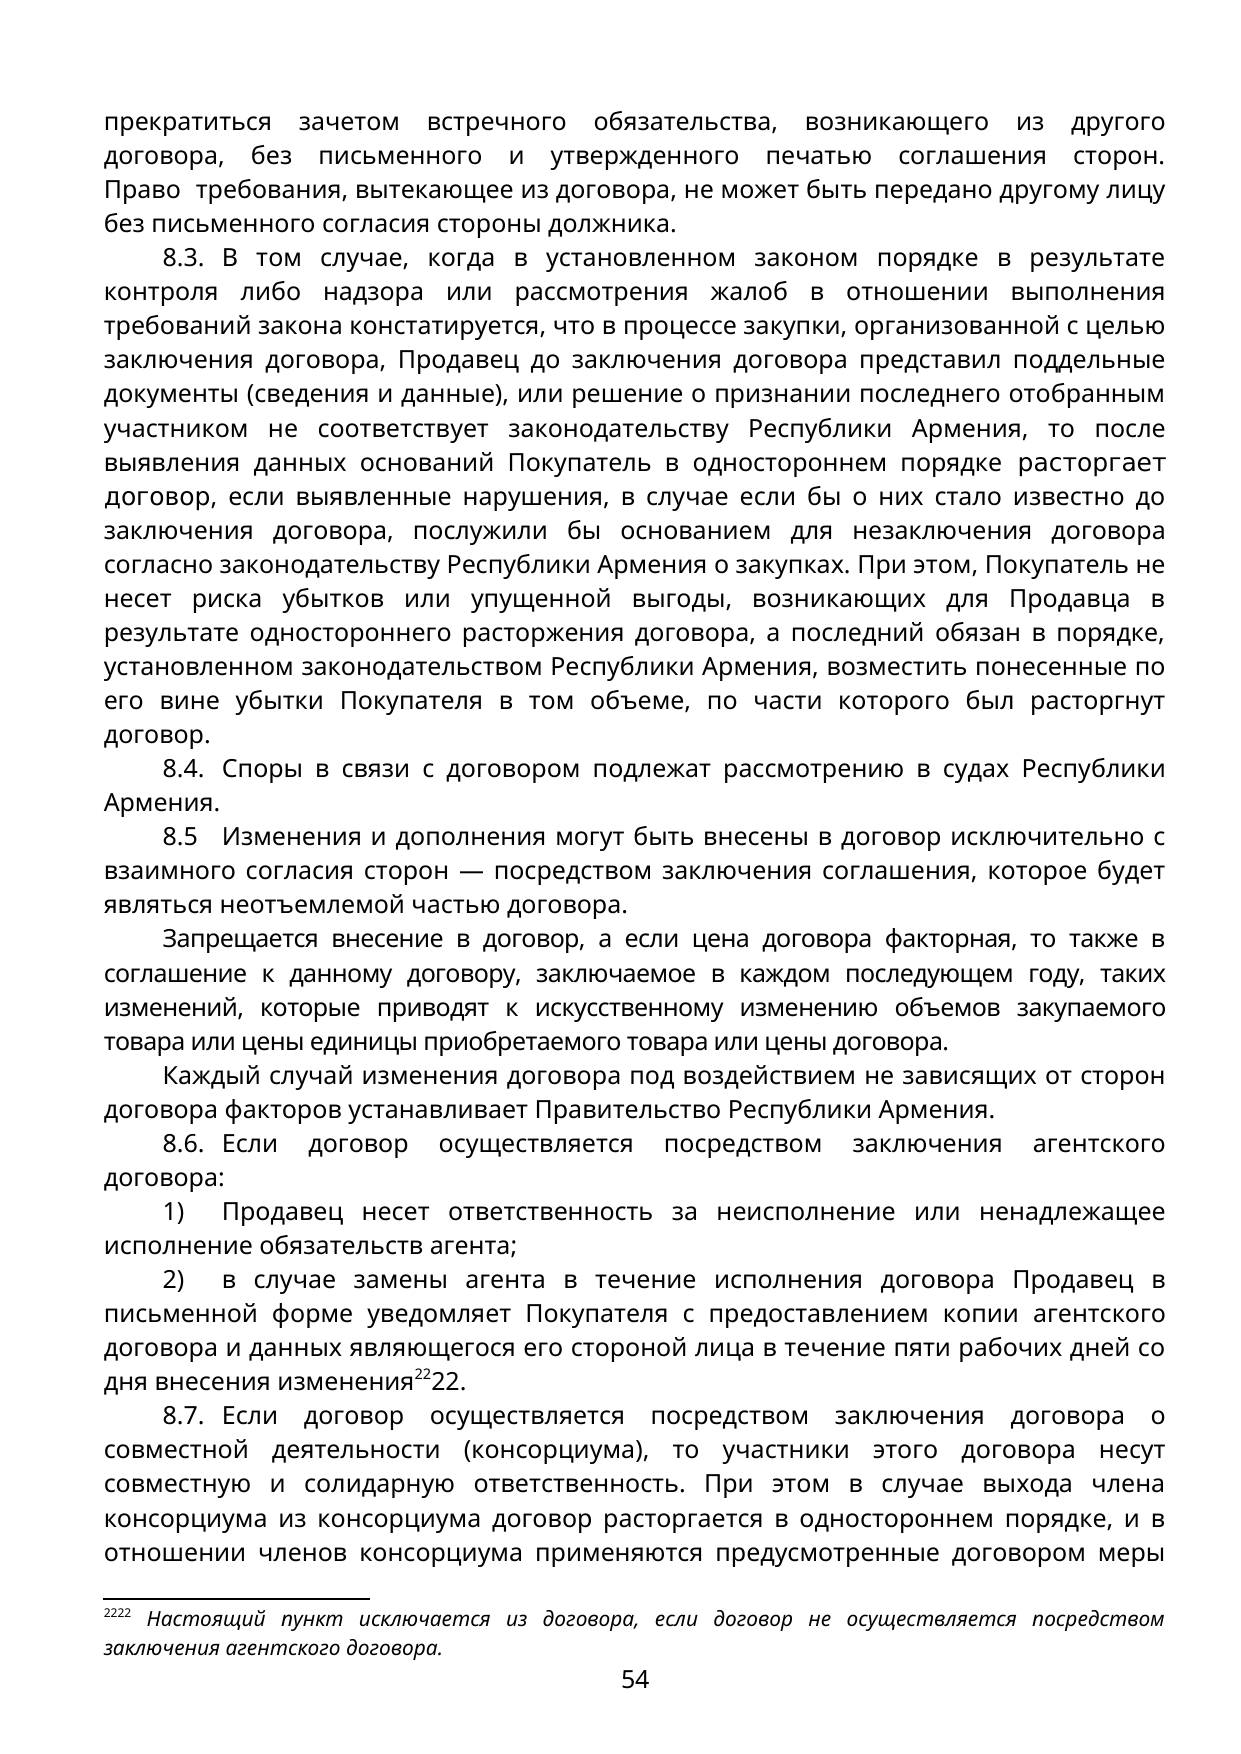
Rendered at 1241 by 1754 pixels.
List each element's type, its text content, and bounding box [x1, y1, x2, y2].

text Каждый случай изменения договора под воздействием не зависящих от сторон договора факторов устанавливает Правительство Республики Армения. [103, 1057, 1167, 1126]
text 2) в случае замены агента в течение исполнения договора Продавец в письменной форме уведомляет Покупателя с предоставлением копии агентского договора и данных являющегося его стороной лица в течение пяти рабочих дней со дня внесения изменения22. [103, 1262, 1167, 1398]
text 8.6. Если договор осуществляется посредством заключения агентского договора: [103, 1126, 1167, 1194]
text 8.3. В том случае, когда в установленном законом порядке в результате контроля либо надзора или рассмотрения жалоб в отношении выполнения требований закона констатируется, что в процессе закупки, организованной с целью заключения договора, Продавец до заключения договора представил поддельные документы (сведения и данные), или решение о признании последнего отобранным участником не соответствует законодательству Республики Армения, то после выявления данных оснований Покупатель в одностороннем порядке расторгает договор, если выявленные нарушения, в случае если бы о них стало известно до заключения договора, послужили бы основанием для незаключения договора согласно законодательству Республики Армения о закупках. При этом, Покупатель не несет риска убытков или упущенной выгоды, возникающих для Продавца в результате одностороннего расторжения договора, а последний обязан в порядке, установленном законодательством Республики Армения, возместить понесенные по его вине убытки Покупателя в том объеме, по части которого был расторгнут договор. [103, 240, 1167, 751]
text 8.5 Изменения и дополнения могут быть внесены в договор исключительно с взаимного согласия сторон — посредством заключения соглашения, которое будет являться неотъемлемой частью договора. [103, 819, 1167, 921]
text 1) Продавец несет ответственность за неисполнение или ненадлежащее исполнение обязательств агента; [103, 1194, 1167, 1262]
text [103, 1398, 1167, 1568]
text Запрещается внесение в договор, а если цена договора факторная, то также в соглашение к данному договору, заключаемое в каждом последующем году, таких изменений, которые приводят к искусственному изменению объемов закупаемого товара или цены единицы приобретаемого товара или цены договора. [103, 921, 1167, 1057]
text 8.4. Споры в связи с договором подлежат рассмотрению в судах Республики Армения. [103, 751, 1167, 819]
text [103, 103, 1167, 240]
